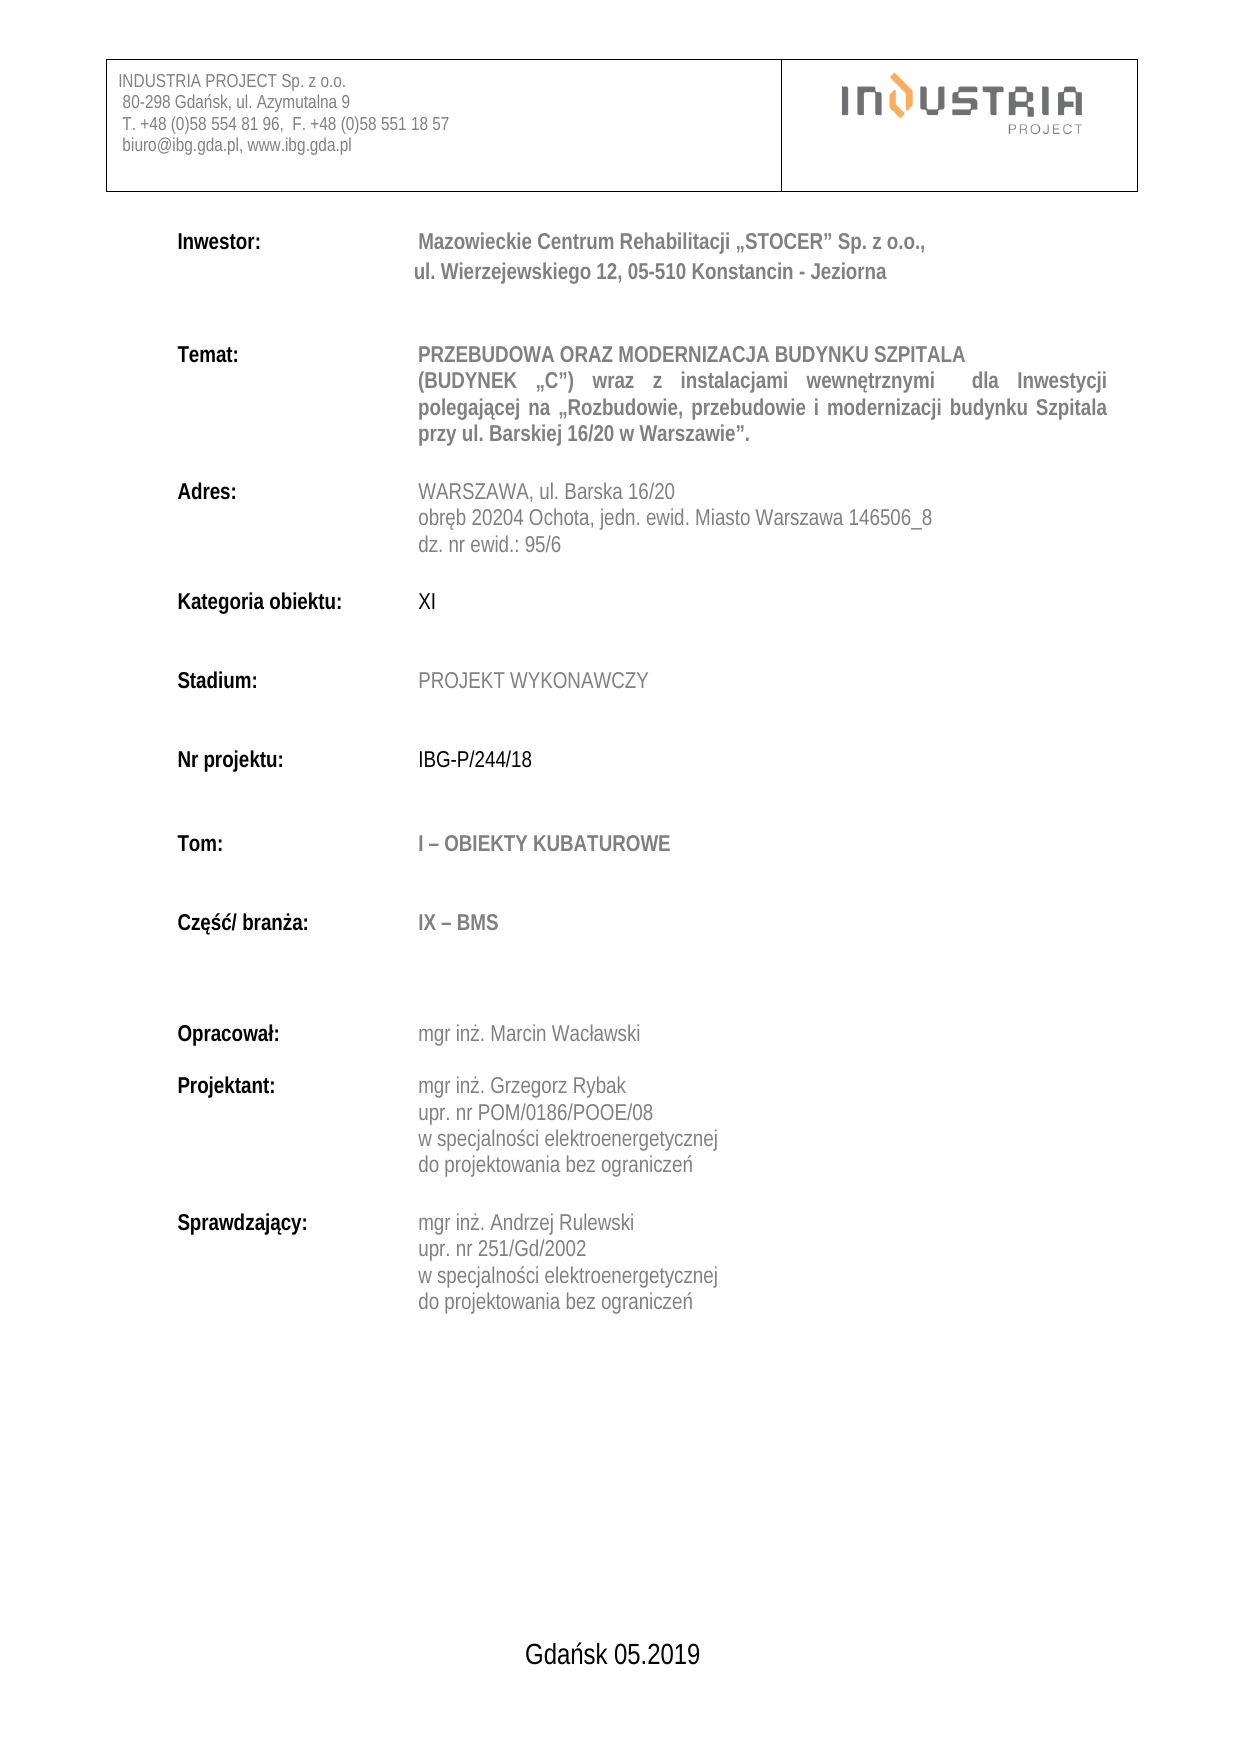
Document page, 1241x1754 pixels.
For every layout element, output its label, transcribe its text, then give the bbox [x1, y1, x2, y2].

text upr. nr POM/0186/POOE/08 [118, 1099, 1107, 1125]
text Tom: I – OBIEKTY KUBATUROWE [118, 830, 1107, 857]
text Projektant: mgr inż. Grzegorz Rybak [118, 1072, 1107, 1099]
text upr. nr 251/Gd/2002 [118, 1235, 1107, 1262]
text Temat: PRZEBUDOWA ORAZ MODERNIZACJA BUDYNKU SZPITALA [177, 341, 1107, 367]
text Stadium: PROJEKT WYKONAWCZY [118, 667, 1107, 693]
text do projektowania bez ograniczeń [118, 1288, 1107, 1314]
text do projektowania bez ograniczeń [118, 1151, 1107, 1178]
text dz. nr ewid.: 95/6 [118, 531, 1107, 557]
text obręb 20204 Ochota, jedn. ewid. Miasto Warszawa 146506_8 [118, 504, 1107, 531]
text Adres: WARSZAWA, ul. Barska 16/20 [118, 478, 1107, 504]
text w specjalności elektroenergetycznej [118, 1125, 1107, 1151]
text w specjalności elektroenergetycznej [118, 1262, 1107, 1288]
text Inwestor: Mazowieckie Centrum Rehabilitacji „STOCER” Sp. z o.o., [118, 228, 1107, 254]
text Opracował: mgr inż. Marcin Wacławski [118, 1019, 1107, 1046]
picture [818, 62, 1108, 140]
text Część/ branża: IX – BMS [118, 909, 1107, 936]
text ul. Wierzejewskiego 12, 05-510 Konstancin - Jeziorna [413, 258, 1107, 284]
text (BUDYNEK „C”) wraz z instalacjami wewnętrznymi dla Inwestycji polegającej na „Rozbudowie, przebudowie i modernizacji budynku Szpitala przy ul. Barskiej 16/20 w Warszawie”. [177, 367, 1107, 447]
text Nr projektu: IBG-P/244/18 [118, 746, 1107, 773]
text Kategoria obiektu: XI [118, 588, 1107, 614]
text Sprawdzający: mgr inż. Andrzej Rulewski [118, 1209, 1107, 1235]
